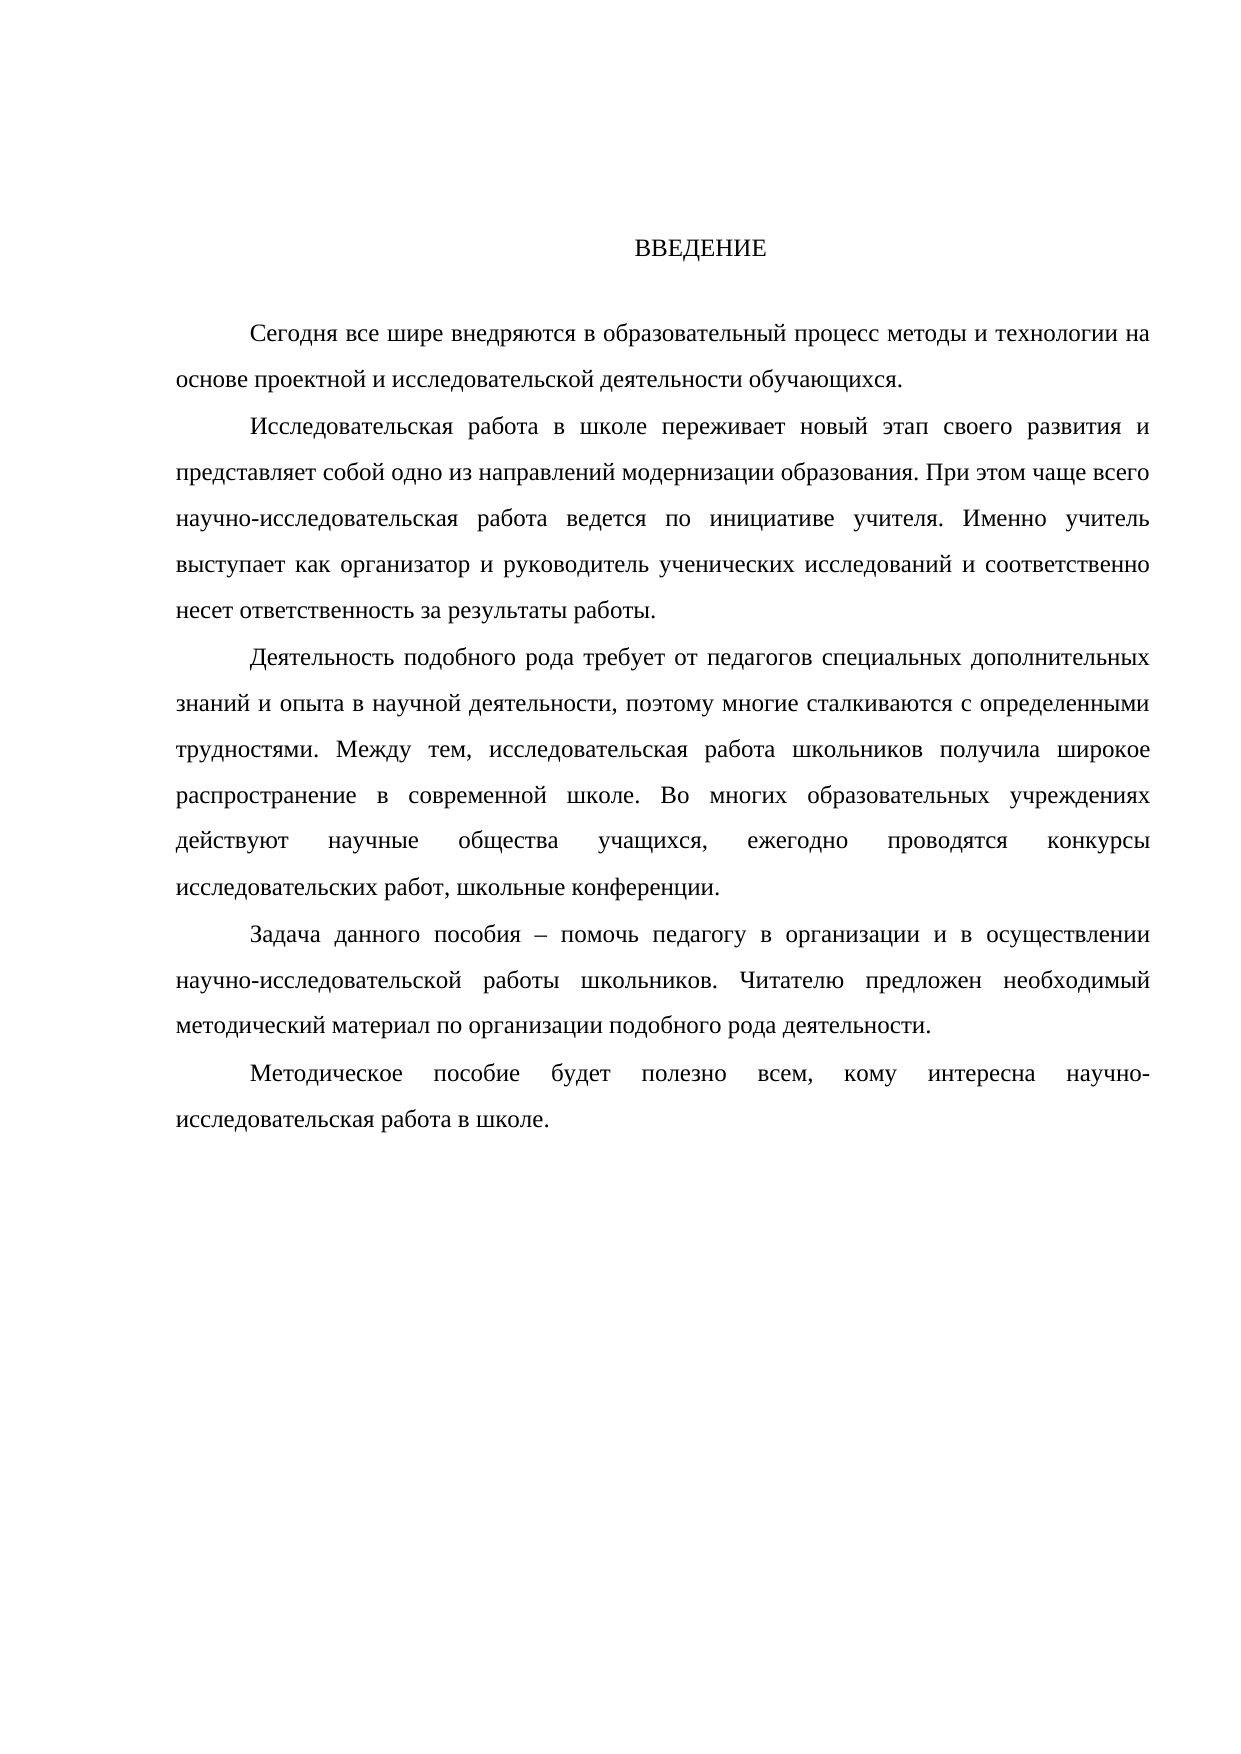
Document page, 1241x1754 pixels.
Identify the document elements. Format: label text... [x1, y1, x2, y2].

text Задача данного пособия – помочь педагогу в организации и в осуществлении научно-исследовательской работы школьников. Читателю предложен необходимый методический материал по организации подобного рода деятельности. [176, 919, 1151, 1039]
subtitle ВВЕДЕНИЕ [251, 233, 1150, 262]
text Методическое пособие будет полезно всем, кому интересна научно-исследовательская работа в школе. [176, 1058, 1151, 1132]
text Сегодня все шире внедряются в образовательный процесс методы и технологии на основе проектной и исследовательской деятельности обучающихся. [176, 318, 1151, 392]
text Исследовательская работа в школе переживает новый этап своего развития и представляет собой одно из направлений модернизации образования. При этом чаще всего научно-исследовательская работа ведется по инициативе учителя. Именно учитель выступает как организатор и руководитель ученических исследований и соответственно несет ответственность за результаты работы. [176, 411, 1151, 623]
text Деятельность подобного рода требует от педагогов специальных дополнительных знаний и опыта в научной деятельности, поэтому многие сталкиваются с определенными трудностями. Между тем, исследовательская работа школьников получила широкое распространение в современной школе. Во многих образовательных учреждениях действуют научные общества учащихся, ежегодно проводятся конкурсы исследовательских работ, школьные конференции. [176, 642, 1151, 900]
